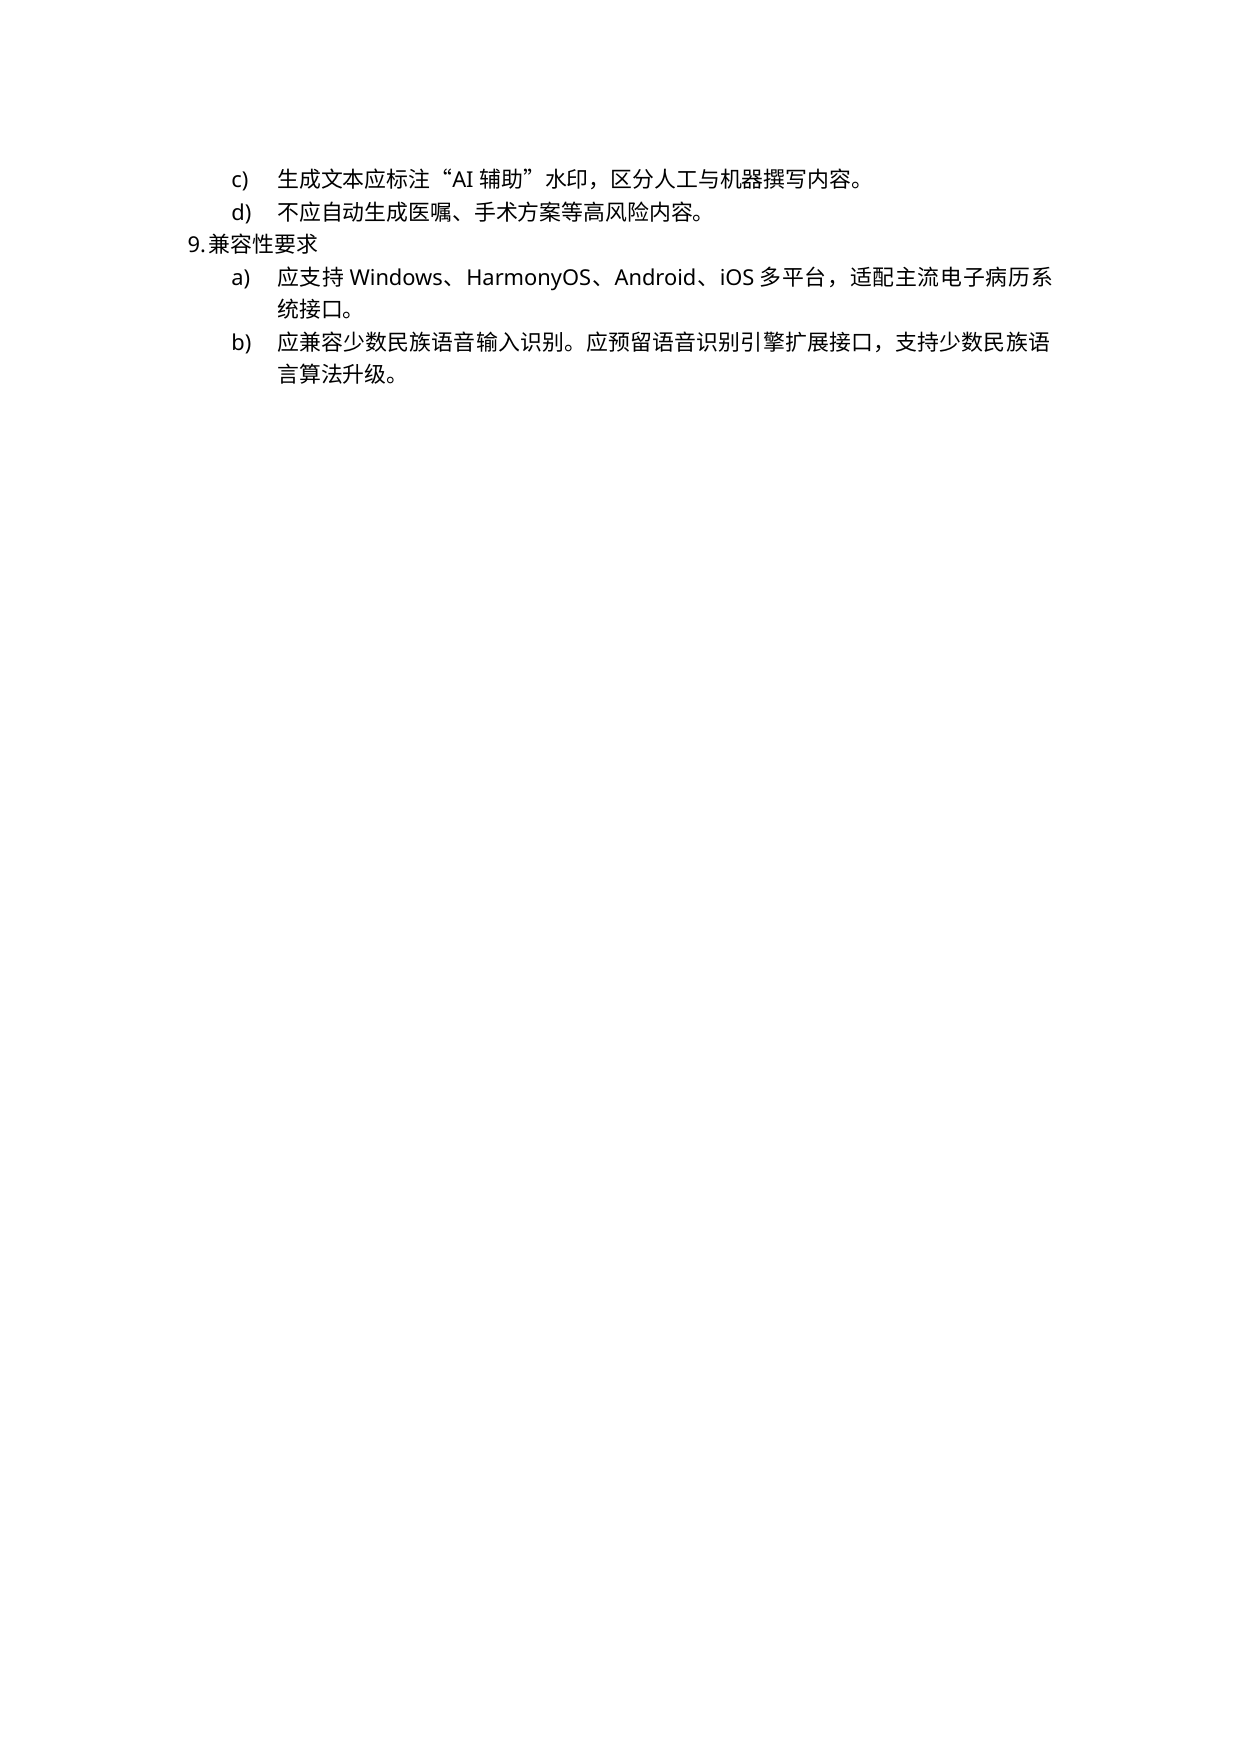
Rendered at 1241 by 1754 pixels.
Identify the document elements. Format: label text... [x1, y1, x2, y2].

subtitle 兼容性要求 [187, 227, 1053, 259]
list 应支持Windows、HarmonyOS、Android、iOS多平台，适配主流电子病历系统接口。 [231, 259, 1053, 324]
list 不应自动生成医嘱、手术方案等高风险内容。 [231, 194, 1053, 227]
list 应兼容少数民族语音输入识别。应预留语音识别引擎扩展接口，支持少数民族语言算法升级。 [231, 324, 1053, 389]
list 生成文本应标注“AI 辅助”水印，区分人工与机器撰写内容。 [231, 162, 1053, 194]
